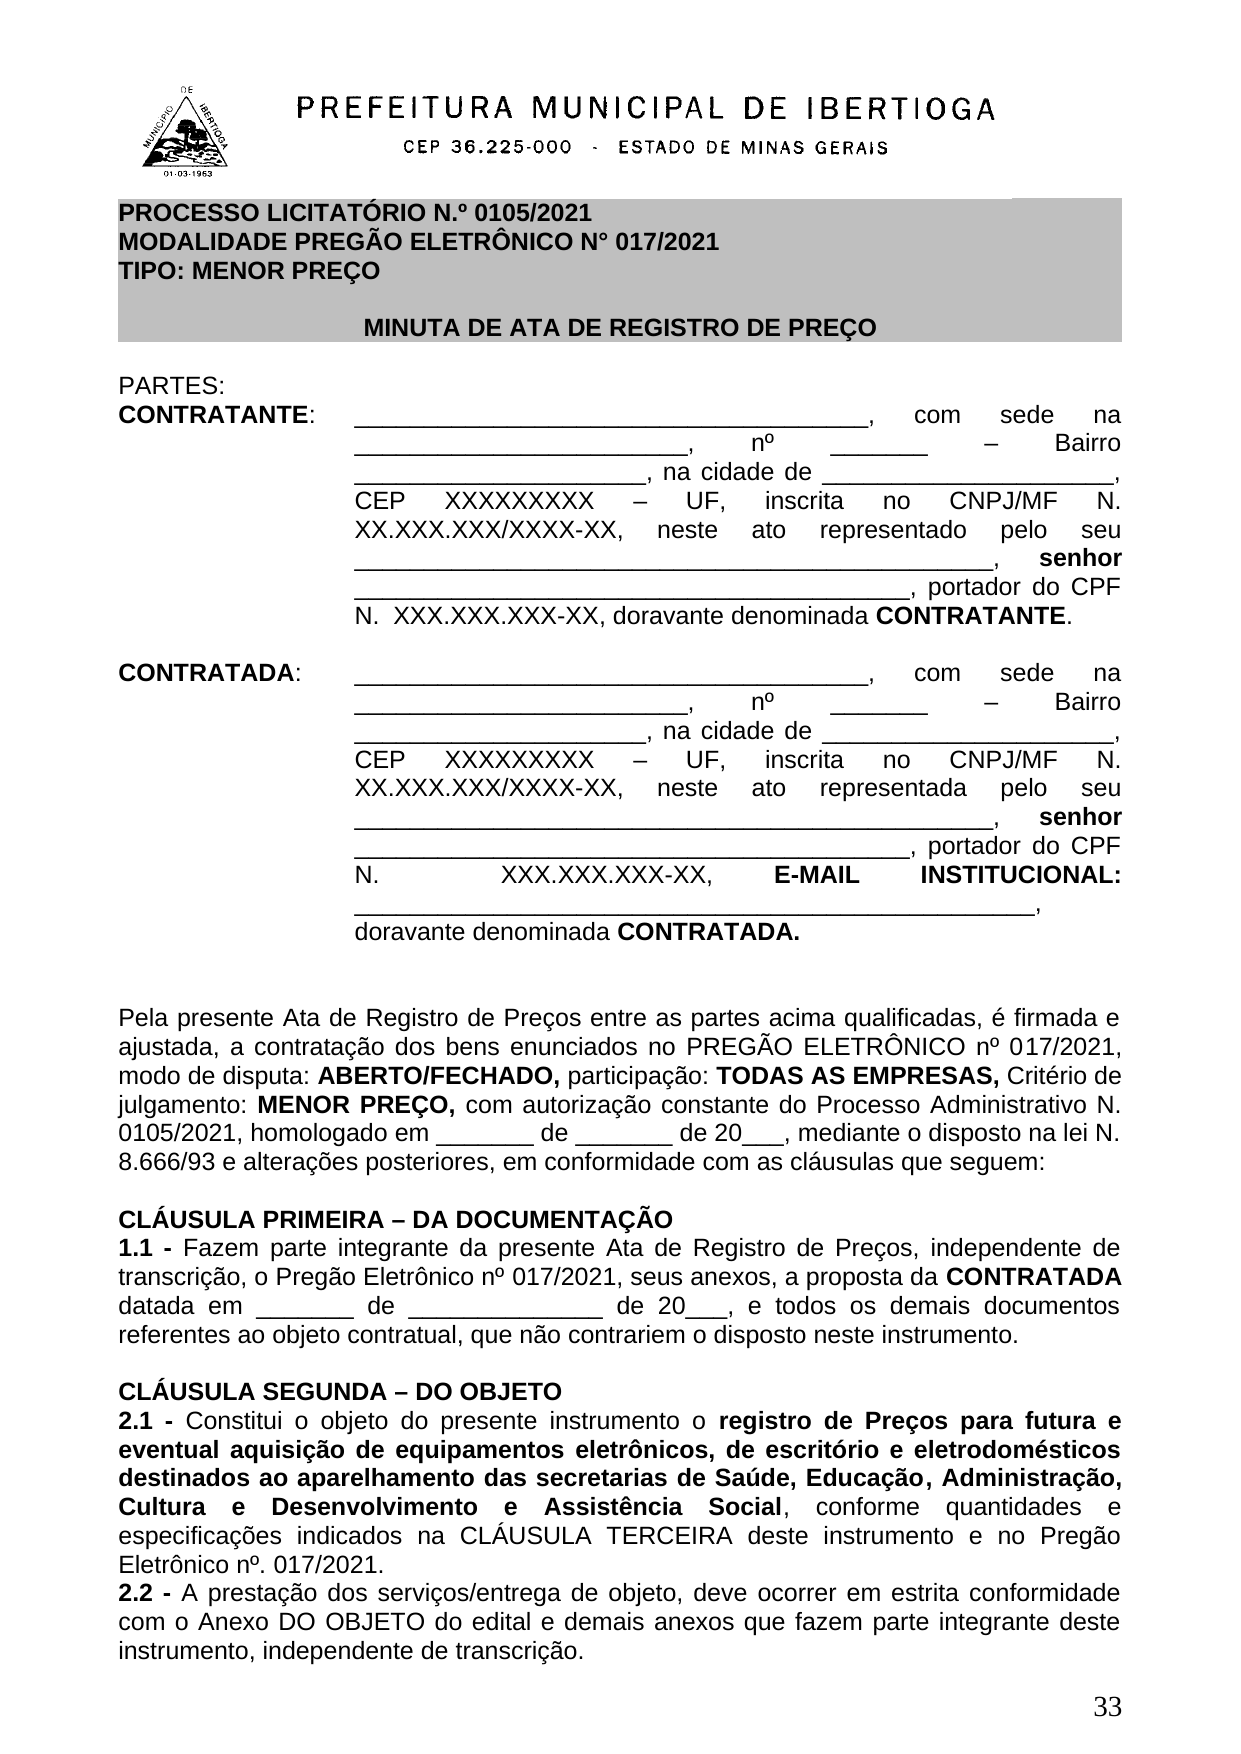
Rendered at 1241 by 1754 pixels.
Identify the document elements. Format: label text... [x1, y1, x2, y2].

text CLÁUSULA SEGUNDA – DO OBJETO [118, 1377, 1122, 1406]
text CONTRATANTE: _____________________________________, com sede na ________________________, nº _______ – Bairro _____________________, na cidade de _____________________, CEP XXXXXXXXX – UF, inscrita no CNPJ/MF N. XX.XXX.XXX/XXXX-XX, neste ato representado pelo seu ______________________________________________, senhor ________________________________________, portador do CPF N. XXX.XXX.XXX-XX, doravante denominada CONTRATANTE. [118, 399, 1122, 629]
text TIPO: MENOR PREÇO [118, 256, 1122, 284]
text 1.1 - Fazem parte integrante da presente Ata de Registro de Preços, independente de transcrição, o Pregão Eletrônico nº 017/2021, seus anexos, a proposta da CONTRATADA datada em _______ de ______________ de 20___, e todos os demais documentos referentes ao objeto contratual, que não contrariem o disposto neste instrumento. [118, 1233, 1122, 1348]
text 2.1 - Constitui o objeto do presente instrumento o registro de Preços para futura e eventual aquisição de equipamentos eletrônicos, de escritório e eletrodomésticos destinados ao aparelhamento das secretarias de Saúde, Educação, Administração, Cultura e Desenvolvimento e Assistência Social, conforme quantidades e especificações indicados na CLÁUSULA TERCEIRA deste instrumento e no Pregão Eletrônico nº. 017/2021. [118, 1406, 1122, 1578]
text CONTRATADA: _____________________________________, com sede na ________________________, nº _______ – Bairro _____________________, na cidade de _____________________, CEP XXXXXXXXX – UF, inscrita no CNPJ/MF N. XX.XXX.XXX/XXXX-XX, neste ato representada pelo seu ______________________________________________, senhor ________________________________________, portador do CPF N. XXX.XXX.XXX-XX, E-MAIL INSTITUCIONAL: _________________________________________________, doravante denominada CONTRATADA. [118, 658, 1122, 946]
text PARTES: [118, 371, 1122, 399]
text Pela presente Ata de Registro de Preços entre as partes acima qualificadas, é firmada e ajustada, a contratação dos bens enunciados no PREGÃO ELETRÔNICO nº 017/2021, modo de disputa: ABERTO/FECHADO, participação: TODAS AS EMPRESAS, Critério de julgamento: MENOR PREÇO, com autorização constante do Processo Administrativo N. 0105/2021, homologado em _______ de _______ de 20___, mediante o disposto na lei N. 8.666/93 e alterações posteriores, em conformidade com as cláusulas que seguem: [118, 1003, 1122, 1176]
text PROCESSO LICITATÓRIO N.º 0105/2021 [118, 198, 1122, 227]
text MINUTA DE ATA DE REGISTRO DE PREÇO [118, 313, 1122, 342]
text CLÁUSULA PRIMEIRA – DA DOCUMENTAÇÃO [118, 1204, 1122, 1233]
text MODALIDADE PREGÃO ELETRÔNICO N° 017/2021 [118, 227, 1122, 256]
text 2.2 - A prestação dos serviços/entrega de objeto, deve ocorrer em estrita conformidade com o Anexo DO OBJETO do edital e demais anexos que fazem parte integrante deste instrumento, independente de transcrição. [118, 1578, 1122, 1664]
